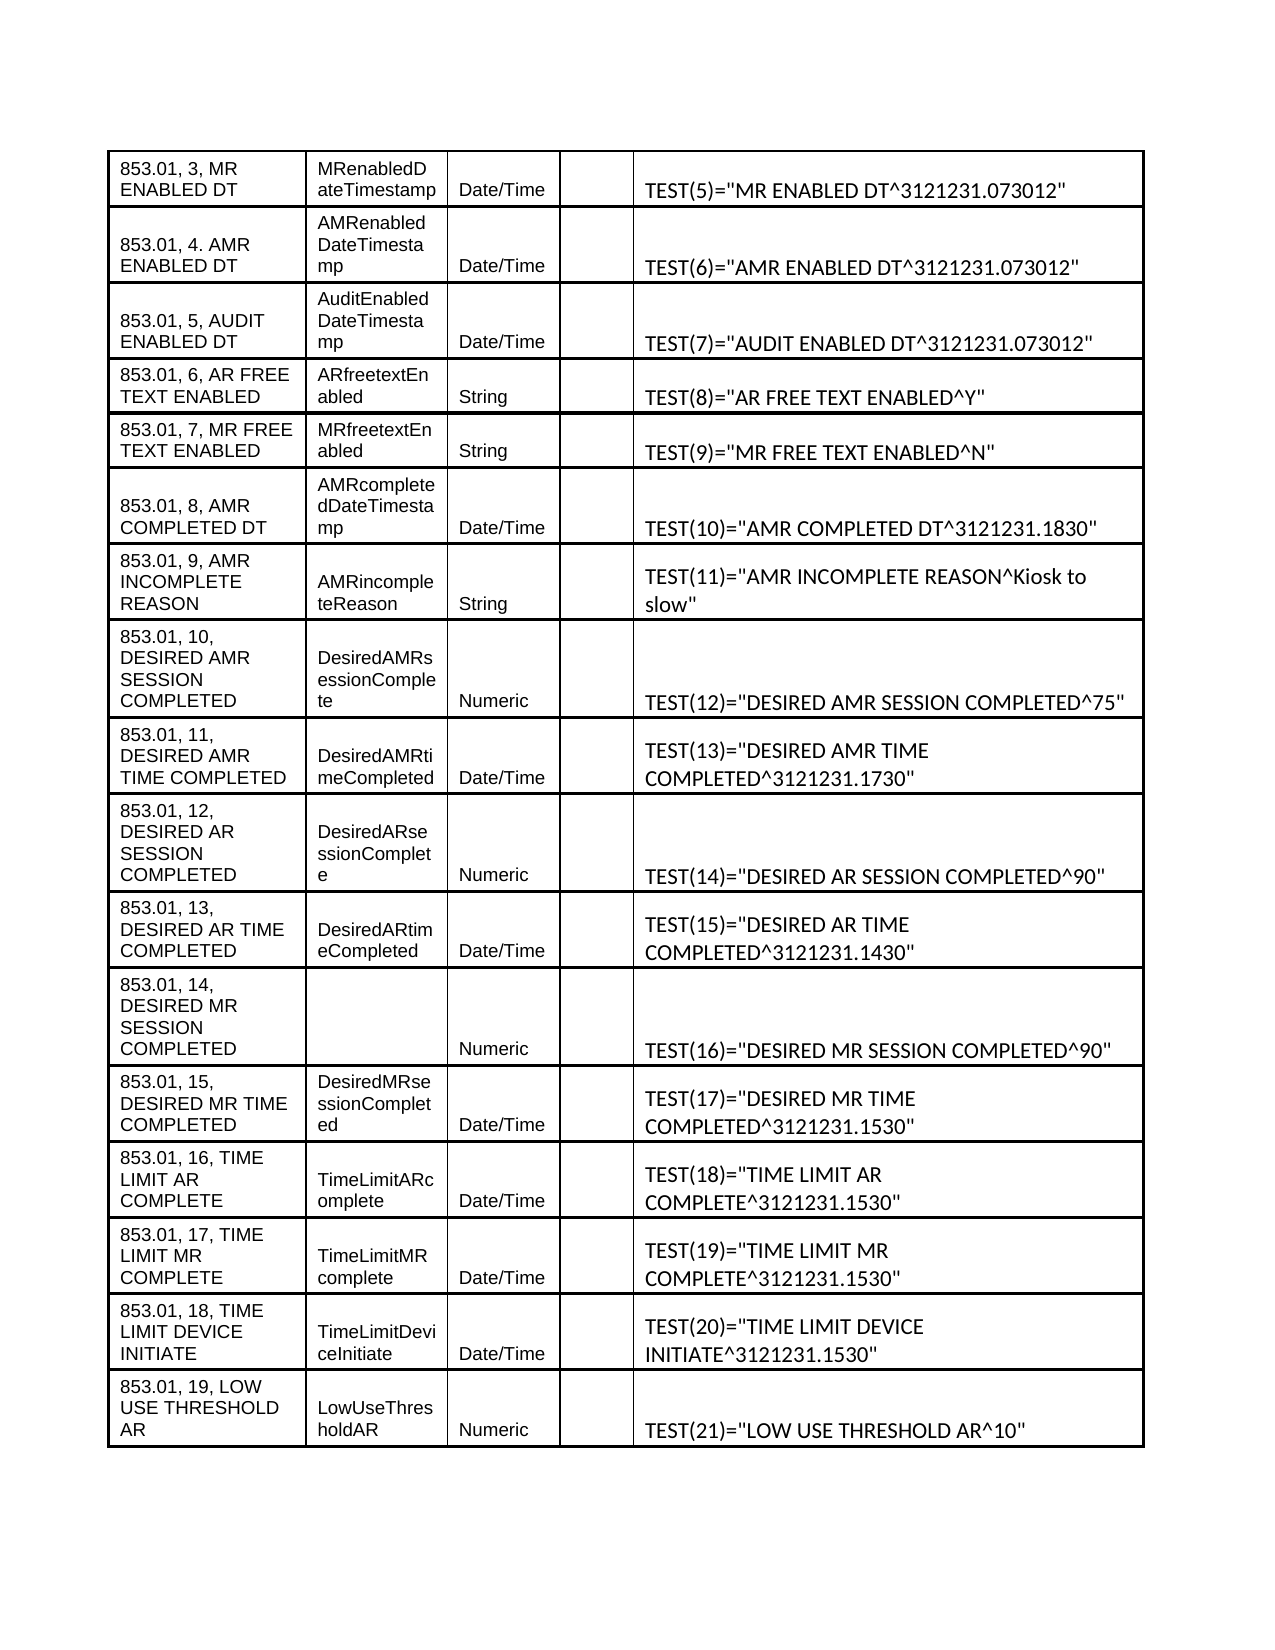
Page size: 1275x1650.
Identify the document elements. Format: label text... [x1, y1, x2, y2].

table_cell [561, 719, 633, 792]
table_cell Date/Time [448, 284, 559, 357]
table_cell Numeric [448, 1371, 559, 1444]
table_cell LowUseThresholdAR [307, 1371, 447, 1444]
table_cell Date/Time [448, 208, 559, 281]
table_cell TEST(17)="DESIRED MR TIME COMPLETED^3121231.1530" [634, 1067, 1142, 1140]
table_cell TEST(21)="LOW USE THRESHOLD AR^10" [634, 1371, 1142, 1444]
table_cell TEST(11)="AMR INCOMPLETE REASON^Kiosk to slow" [634, 545, 1142, 618]
table_cell Numeric [448, 969, 559, 1064]
table_cell 853.01, 17, TIME LIMIT MR COMPLETE [110, 1219, 305, 1292]
table_cell Date/Time [448, 1067, 559, 1140]
table_cell Date/Time [448, 1219, 559, 1292]
table_cell TimeLimitMRcomplete [307, 1219, 447, 1292]
table_cell TEST(14)="DESIRED AR SESSION COMPLETED^90" [634, 795, 1142, 890]
table_cell TEST(12)="DESIRED AMR SESSION COMPLETED^75" [634, 621, 1142, 716]
table_cell String [448, 360, 559, 411]
table_cell [561, 360, 633, 411]
table_cell TEST(19)="TIME LIMIT MR COMPLETE^3121231.1530" [634, 1219, 1142, 1292]
table_cell [561, 1067, 633, 1140]
table_cell [561, 795, 633, 890]
table_cell TEST(15)="DESIRED AR TIME COMPLETED^3121231.1430" [634, 893, 1142, 966]
table_cell TEST(8)="AR FREE TEXT ENABLED^Y" [634, 360, 1142, 411]
table_cell 853.01, 11, DESIRED AMR TIME COMPLETED [110, 719, 305, 792]
table_cell AMRenabledDateTimestamp [307, 208, 447, 281]
table_cell [561, 1371, 633, 1444]
table_cell DesiredMRsessionCompleted [307, 1067, 447, 1140]
table_cell Date/Time [448, 1295, 559, 1368]
table_cell [561, 152, 633, 204]
table_cell TEST(18)="TIME LIMIT AR COMPLETE^3121231.1530" [634, 1143, 1142, 1216]
table_cell [561, 1219, 633, 1292]
table_cell TEST(5)="MR ENABLED DT^3121231.073012" [634, 152, 1142, 204]
table_cell String [448, 545, 559, 618]
table_cell TEST(20)="TIME LIMIT DEVICE INITIATE^3121231.1530" [634, 1295, 1142, 1368]
table_cell [561, 1143, 633, 1216]
table_cell [307, 969, 447, 1064]
table_cell Date/Time [448, 719, 559, 792]
table_cell DesiredARtimeCompleted [307, 893, 447, 966]
table_cell String [448, 415, 559, 466]
table_cell Numeric [448, 795, 559, 890]
table_cell Date/Time [448, 893, 559, 966]
table_cell 853.01, 15, DESIRED MR TIME COMPLETED [110, 1067, 305, 1140]
table_cell DesiredARsessionComplete [307, 795, 447, 890]
table_cell [561, 1295, 633, 1368]
table_cell 853.01, 10, DESIRED AMR SESSION COMPLETED [110, 621, 305, 716]
table_cell [561, 621, 633, 716]
table_cell TEST(13)="DESIRED AMR TIME COMPLETED^3121231.1730" [634, 719, 1142, 792]
table_cell 853.01, 12, DESIRED AR SESSION COMPLETED [110, 795, 305, 890]
table_cell [561, 208, 633, 281]
table_cell 853.01, 9, AMR INCOMPLETE REASON [110, 545, 305, 618]
table_cell 853.01, 7, MR FREE TEXT ENABLED [110, 415, 305, 466]
table_cell 853.01, 19, LOW USE THRESHOLD AR [110, 1371, 305, 1444]
table_cell Date/Time [448, 152, 559, 204]
table_cell 853.01, 6, AR FREE TEXT ENABLED [110, 360, 305, 411]
table_cell Numeric [448, 621, 559, 716]
table_cell MRenabledDateTimestamp [307, 152, 447, 204]
table_cell ARfreetextEnabled [307, 360, 447, 411]
table_cell TEST(7)="AUDIT ENABLED DT^3121231.073012" [634, 284, 1142, 357]
table_cell TEST(6)="AMR ENABLED DT^3121231.073012" [634, 208, 1142, 281]
table_cell [561, 969, 633, 1064]
table_cell [561, 415, 633, 466]
table_cell 853.01, 13, DESIRED AR TIME COMPLETED [110, 893, 305, 966]
table_cell MRfreetextEnabled [307, 415, 447, 466]
table_cell Date/Time [448, 469, 559, 542]
table_cell DesiredAMRtimeCompleted [307, 719, 447, 792]
table_cell TEST(9)="MR FREE TEXT ENABLED^N" [634, 415, 1142, 466]
table_cell AMRincompleteReason [307, 545, 447, 618]
table_cell 853.01, 16, TIME LIMIT AR COMPLETE [110, 1143, 305, 1216]
table_cell 853.01, 5, AUDIT ENABLED DT [110, 284, 305, 357]
table_cell TEST(16)="DESIRED MR SESSION COMPLETED^90" [634, 969, 1142, 1064]
table_cell TEST(10)="AMR COMPLETED DT^3121231.1830" [634, 469, 1142, 542]
table_cell TimeLimitDeviceInitiate [307, 1295, 447, 1368]
table_cell TimeLimitARcomplete [307, 1143, 447, 1216]
table_cell 853.01, 18, TIME LIMIT DEVICE INITIATE [110, 1295, 305, 1368]
table_cell [561, 893, 633, 966]
table_cell Date/Time [448, 1143, 559, 1216]
table_cell [561, 545, 633, 618]
table_cell [561, 284, 633, 357]
table_cell 853.01, 4. AMR ENABLED DT [110, 208, 305, 281]
table_cell 853.01, 8, AMR COMPLETED DT [110, 469, 305, 542]
table_cell 853.01, 3, MR ENABLED DT [110, 152, 305, 204]
table_cell AMRcompletedDateTimestamp [307, 469, 447, 542]
table_cell 853.01, 14, DESIRED MR SESSION COMPLETED [110, 969, 305, 1064]
table_cell [561, 469, 633, 542]
table_cell DesiredAMRsessionComplete [307, 621, 447, 716]
table_cell AuditEnabledDateTimestamp [307, 284, 447, 357]
